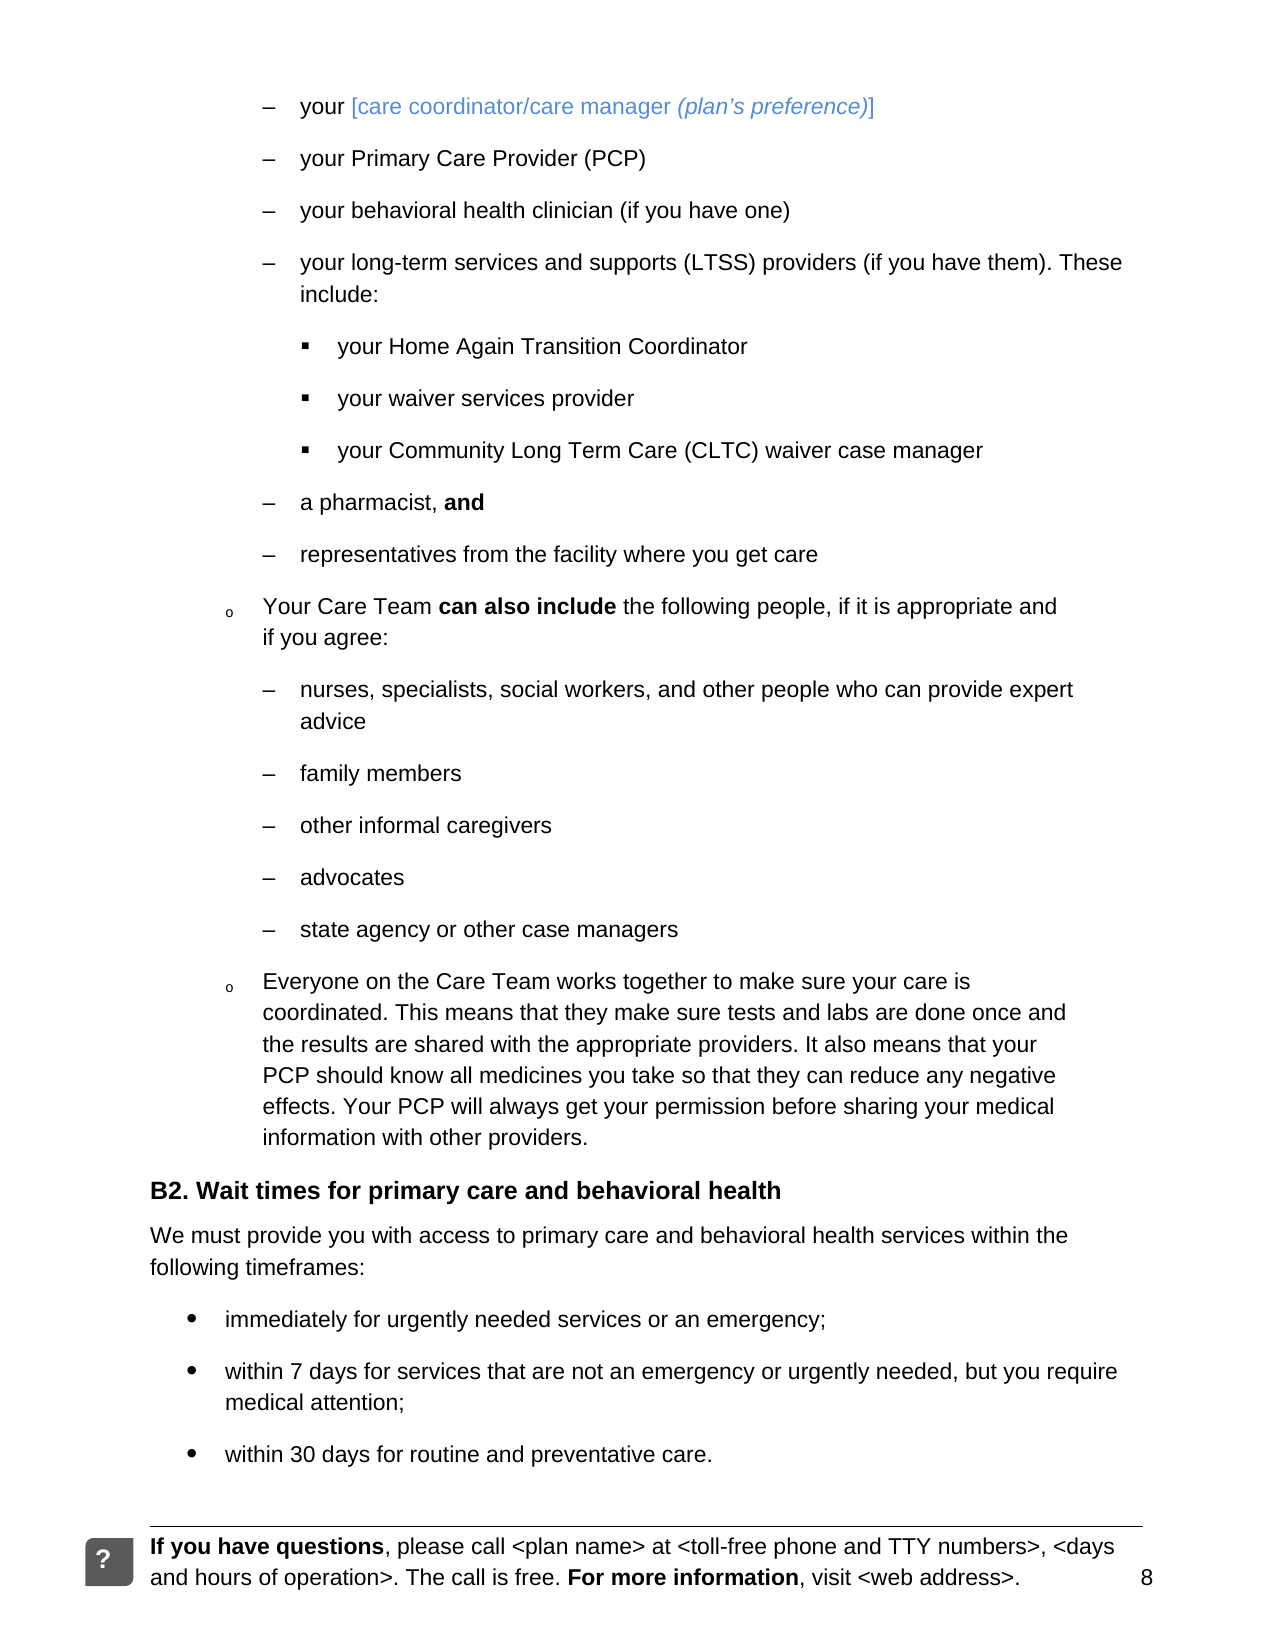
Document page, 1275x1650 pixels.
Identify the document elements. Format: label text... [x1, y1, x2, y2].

list your Home Again Transition Coordinator [300, 329, 1068, 360]
list Your Care Team can also include the following people, if it is appropriate and if you agree: [225, 589, 1068, 652]
list immediately for urgently needed services or an emergency; [187, 1302, 1143, 1333]
list family members [262, 756, 1143, 787]
list your long-term services and supports (LTSS) providers (if you have them). These include: [262, 246, 1143, 308]
list your waiver services provider [300, 381, 1068, 412]
list nurses, specialists, social workers, and other people who can provide expert advice [262, 673, 1143, 735]
list representatives from the facility where you get care [262, 537, 1143, 569]
list state agency or other case managers [262, 912, 1143, 944]
list within 7 days for services that are not an emergency or urgently needed, but you require medical attention; [187, 1354, 1143, 1417]
list other informal caregivers [262, 808, 1143, 839]
text We must provide you with access to primary care and behavioral health services within the following timeframes: [150, 1219, 1143, 1281]
list your Primary Care Provider (PCP) [262, 142, 1143, 173]
list your [care coordinator/care manager (plan’s preference)] [262, 89, 1143, 121]
list within 30 days for routine and preventative care. [187, 1437, 1143, 1469]
list your behavioral health clinician (if you have one) [262, 194, 1143, 225]
list Everyone on the Care Team works together to make sure your care is coordinated. This means that they make sure tests and labs are done once and the results are shared with the appropriate providers. It also means that your PCP should know all medicines you take so that they can reduce any negative effects. Your PCP will always get your permission before sharing your medical information with other providers. [225, 964, 1068, 1152]
list your Community Long Term Care (CLTC) waiver case manager [300, 433, 1068, 464]
list advocates [262, 860, 1143, 892]
subtitle B2. Wait times for primary care and behavioral health [150, 1173, 1068, 1206]
list a pharmacist, and [262, 485, 1143, 517]
